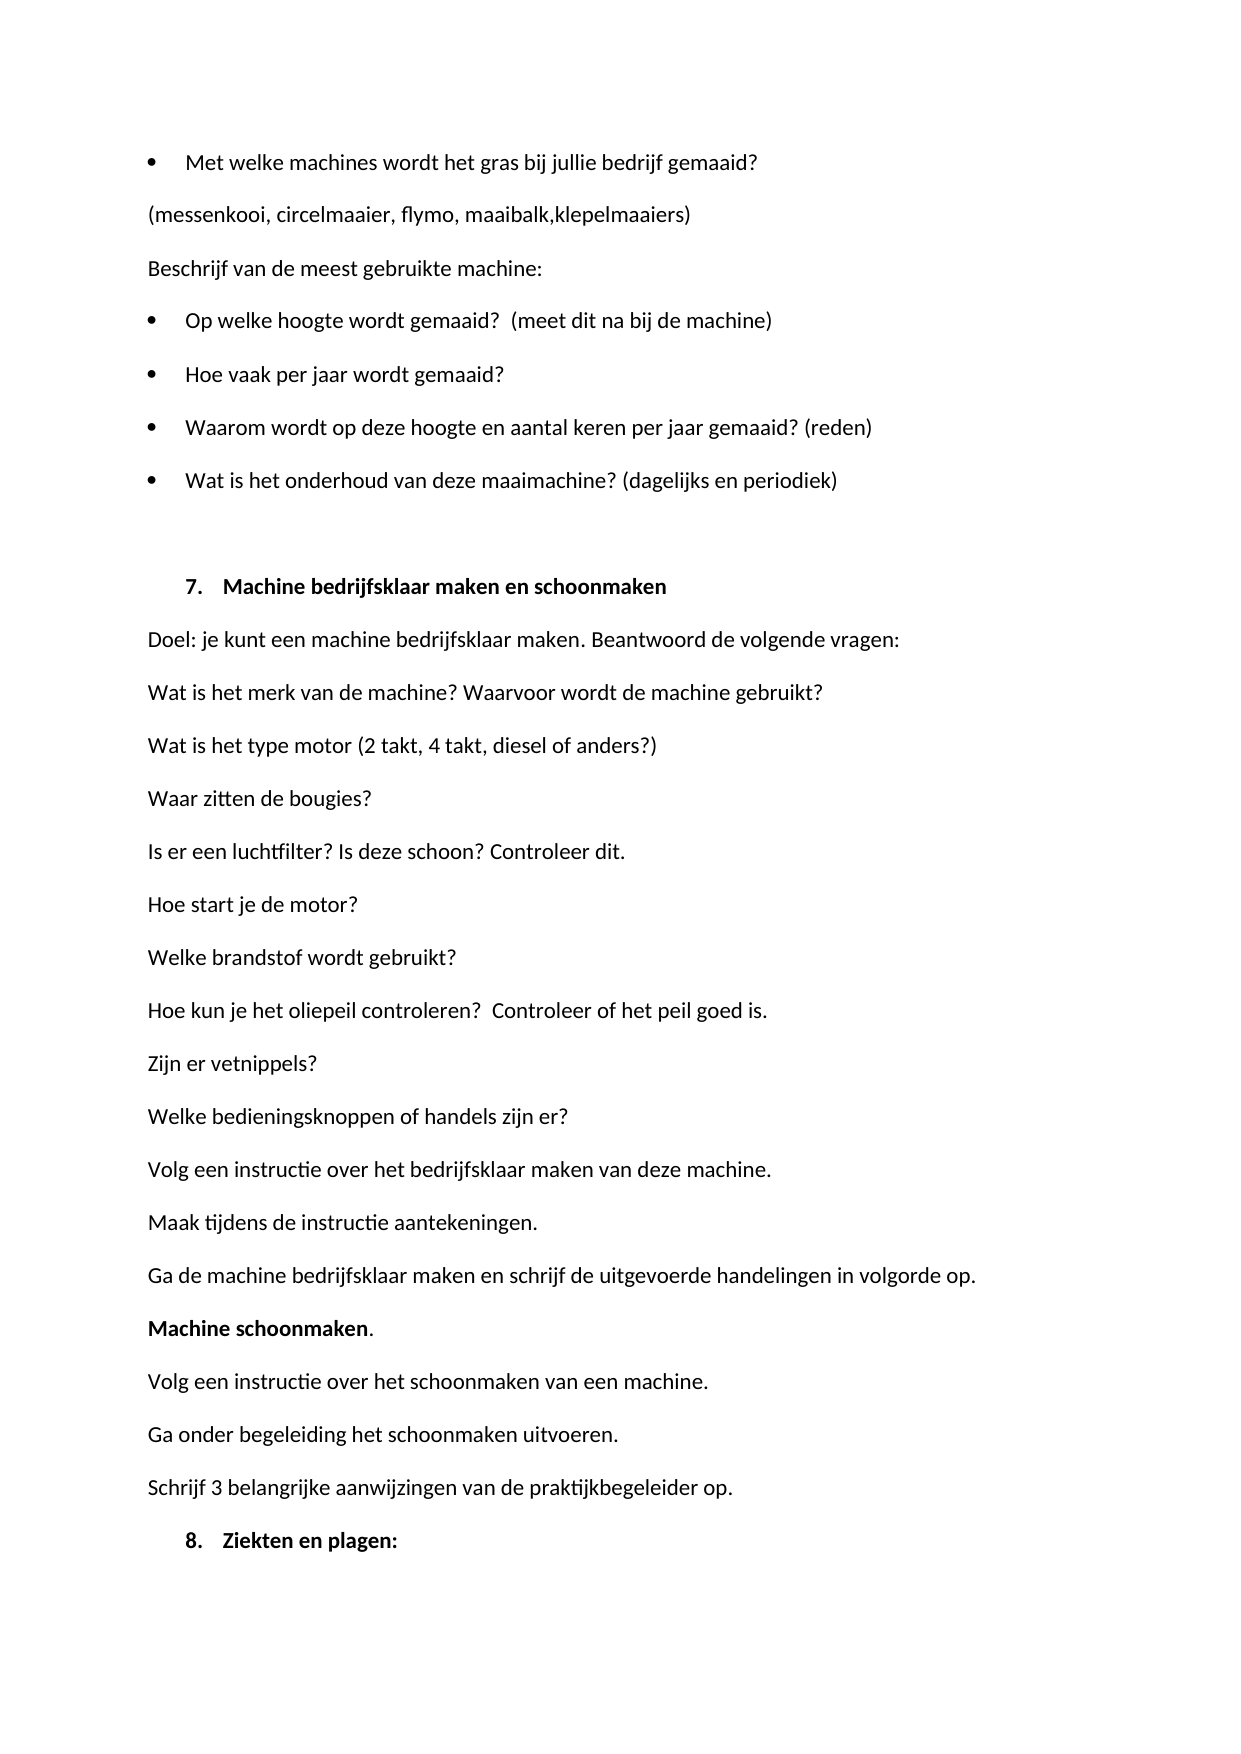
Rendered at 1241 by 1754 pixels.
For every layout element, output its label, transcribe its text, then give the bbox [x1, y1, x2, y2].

text Hoe start je de motor? [148, 890, 1093, 918]
list Waarom wordt op deze hoogte en aantal keren per jaar gemaaid? (reden) [148, 413, 1093, 441]
list Hoe vaak per jaar wordt gemaaid? [148, 360, 1093, 388]
text Welke bedieningsknoppen of handels zijn er? [148, 1102, 1093, 1130]
text Ga onder begeleiding het schoonmaken uitvoeren. [148, 1420, 1093, 1448]
text Wat is het type motor (2 takt, 4 takt, diesel of anders?) [148, 731, 1093, 759]
text Is er een luchtfilter? Is deze schoon? Controleer dit. [148, 837, 1093, 865]
list Wat is het onderhoud van deze maaimachine? (dagelijks en periodiek) [148, 466, 1093, 494]
text (messenkooi, circelmaaier, flymo, maaibalk,klepelmaaiers) [148, 201, 1093, 229]
text Machine schoonmaken. [148, 1314, 1093, 1342]
list Machine bedrijfsklaar maken en schoonmaken [185, 572, 1093, 600]
text Zijn er vetnippels? [148, 1049, 1093, 1077]
text Doel: je kunt een machine bedrijfsklaar maken. Beantwoord de volgende vragen: [148, 625, 1093, 653]
text Schrijf 3 belangrijke aanwijzingen van de praktijkbegeleider op. [148, 1473, 1093, 1501]
text Volg een instructie over het bedrijfsklaar maken van deze machine. [148, 1155, 1093, 1183]
list Ziekten en plagen: [185, 1526, 1093, 1554]
text Maak tijdens de instructie aantekeningen. [148, 1208, 1093, 1236]
text Beschrijf van de meest gebruikte machine: [148, 254, 1093, 282]
text Welke brandstof wordt gebruikt? [148, 943, 1093, 971]
list Met welke machines wordt het gras bij jullie bedrijf gemaaid? [148, 148, 1093, 176]
text Volg een instructie over het schoonmaken van een machine. [148, 1367, 1093, 1395]
text Hoe kun je het oliepeil controleren? Controleer of het peil goed is. [148, 996, 1093, 1024]
text Wat is het merk van de machine? Waarvoor wordt de machine gebruikt? [148, 678, 1093, 706]
list Op welke hoogte wordt gemaaid? (meet dit na bij de machine) [148, 307, 1093, 335]
text Waar zitten de bougies? [148, 784, 1093, 812]
text Ga de machine bedrijfsklaar maken en schrijf de uitgevoerde handelingen in volgorde op. [148, 1261, 1093, 1289]
